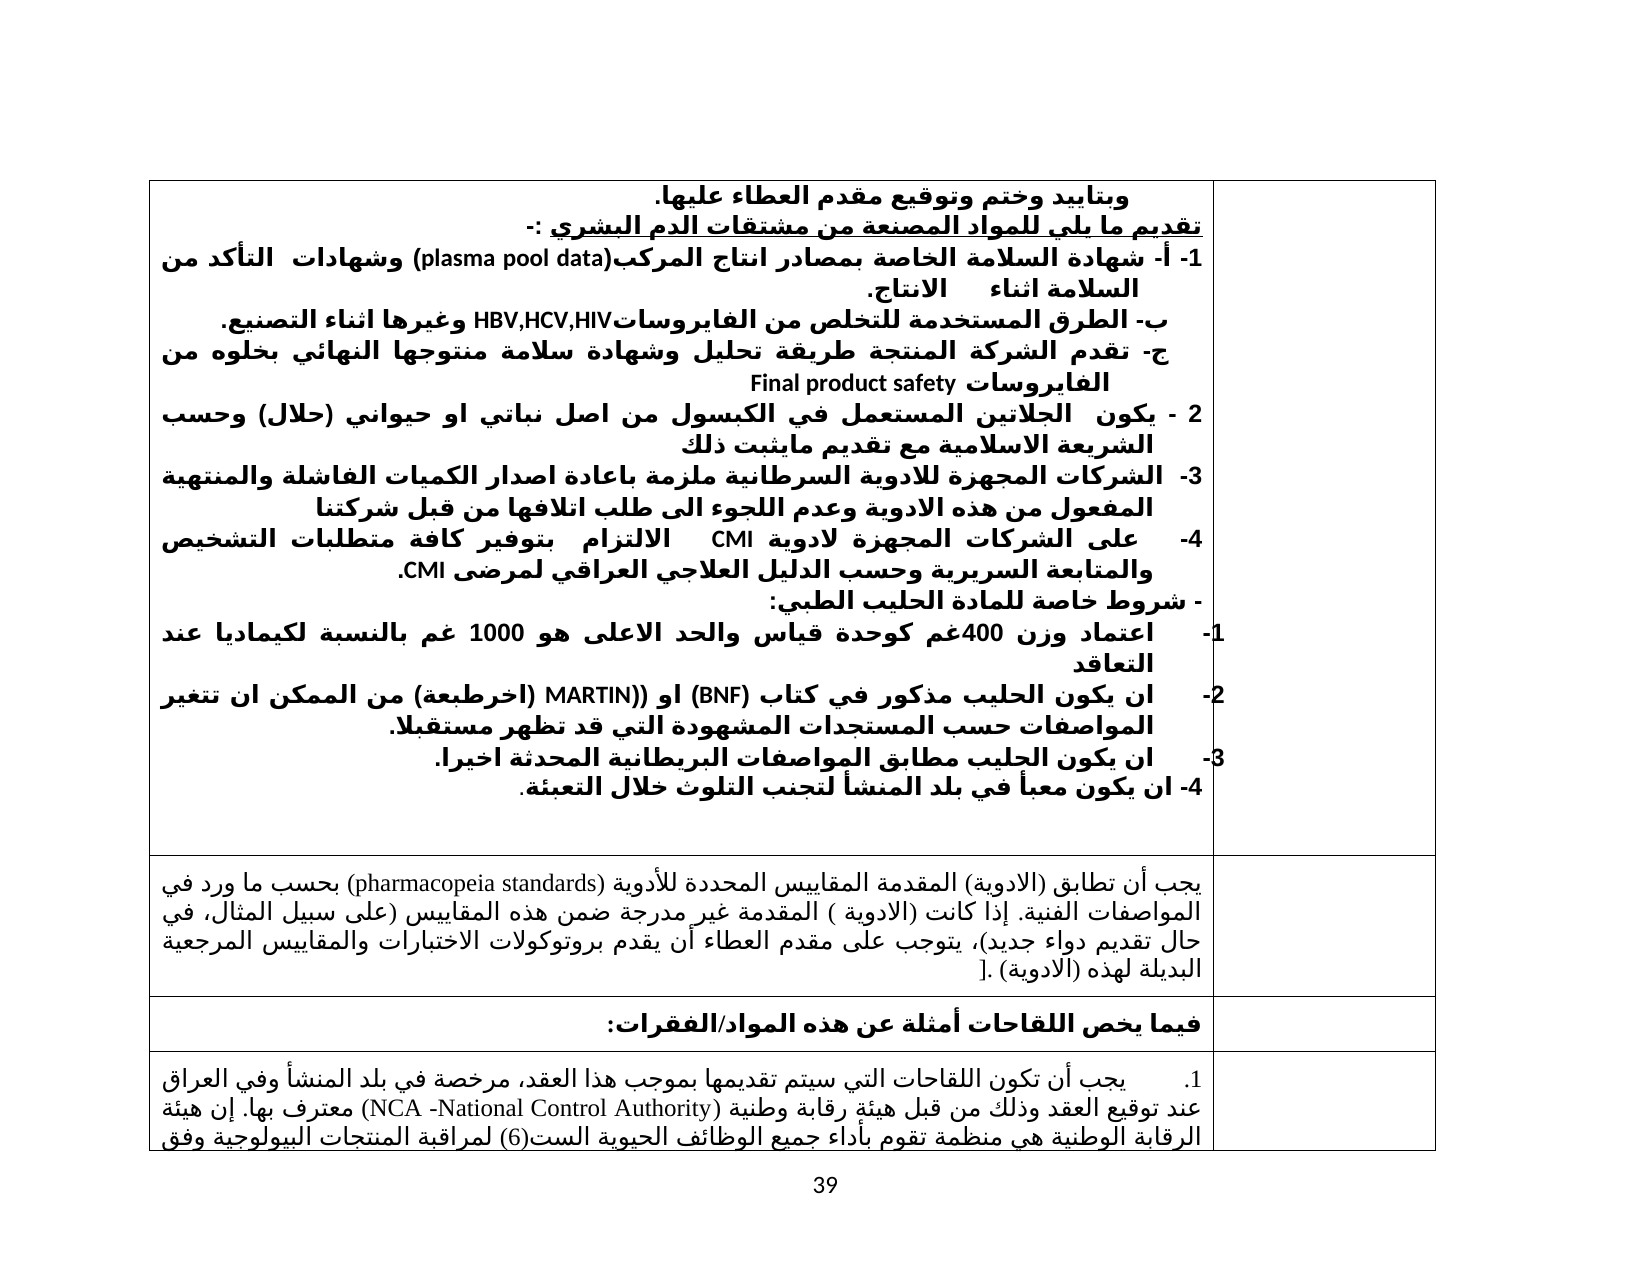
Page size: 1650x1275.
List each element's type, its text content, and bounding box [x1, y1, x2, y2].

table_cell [150, 1052, 1213, 1150]
table_cell [1214, 856, 1435, 996]
table_cell يجب أن تطابق (الادوية) المقدمة المقاييس المحددة للأدوية (pharmacopeia standards) بحسب ما ورد في المواصفات الفنية. إذا كانت (الادوية ) المقدمة غير مدرجة ضمن هذه المقاييس (على سبيل المثال، في حال تقديم دواء جديد)، يتوجب على مقدم العطاء أن يقدم بروتوكولات الاختبارات والمقاييس المرجعية البديلة لهذه (الادوية) .[ [150, 856, 1213, 996]
table_cell [1214, 997, 1435, 1051]
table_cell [150, 181, 1213, 855]
table_cell [1214, 1052, 1435, 1150]
table_cell فيما يخص اللقاحات أمثلة عن هذه المواد/الفقرات: [150, 997, 1213, 1051]
table_cell [1214, 181, 1435, 855]
